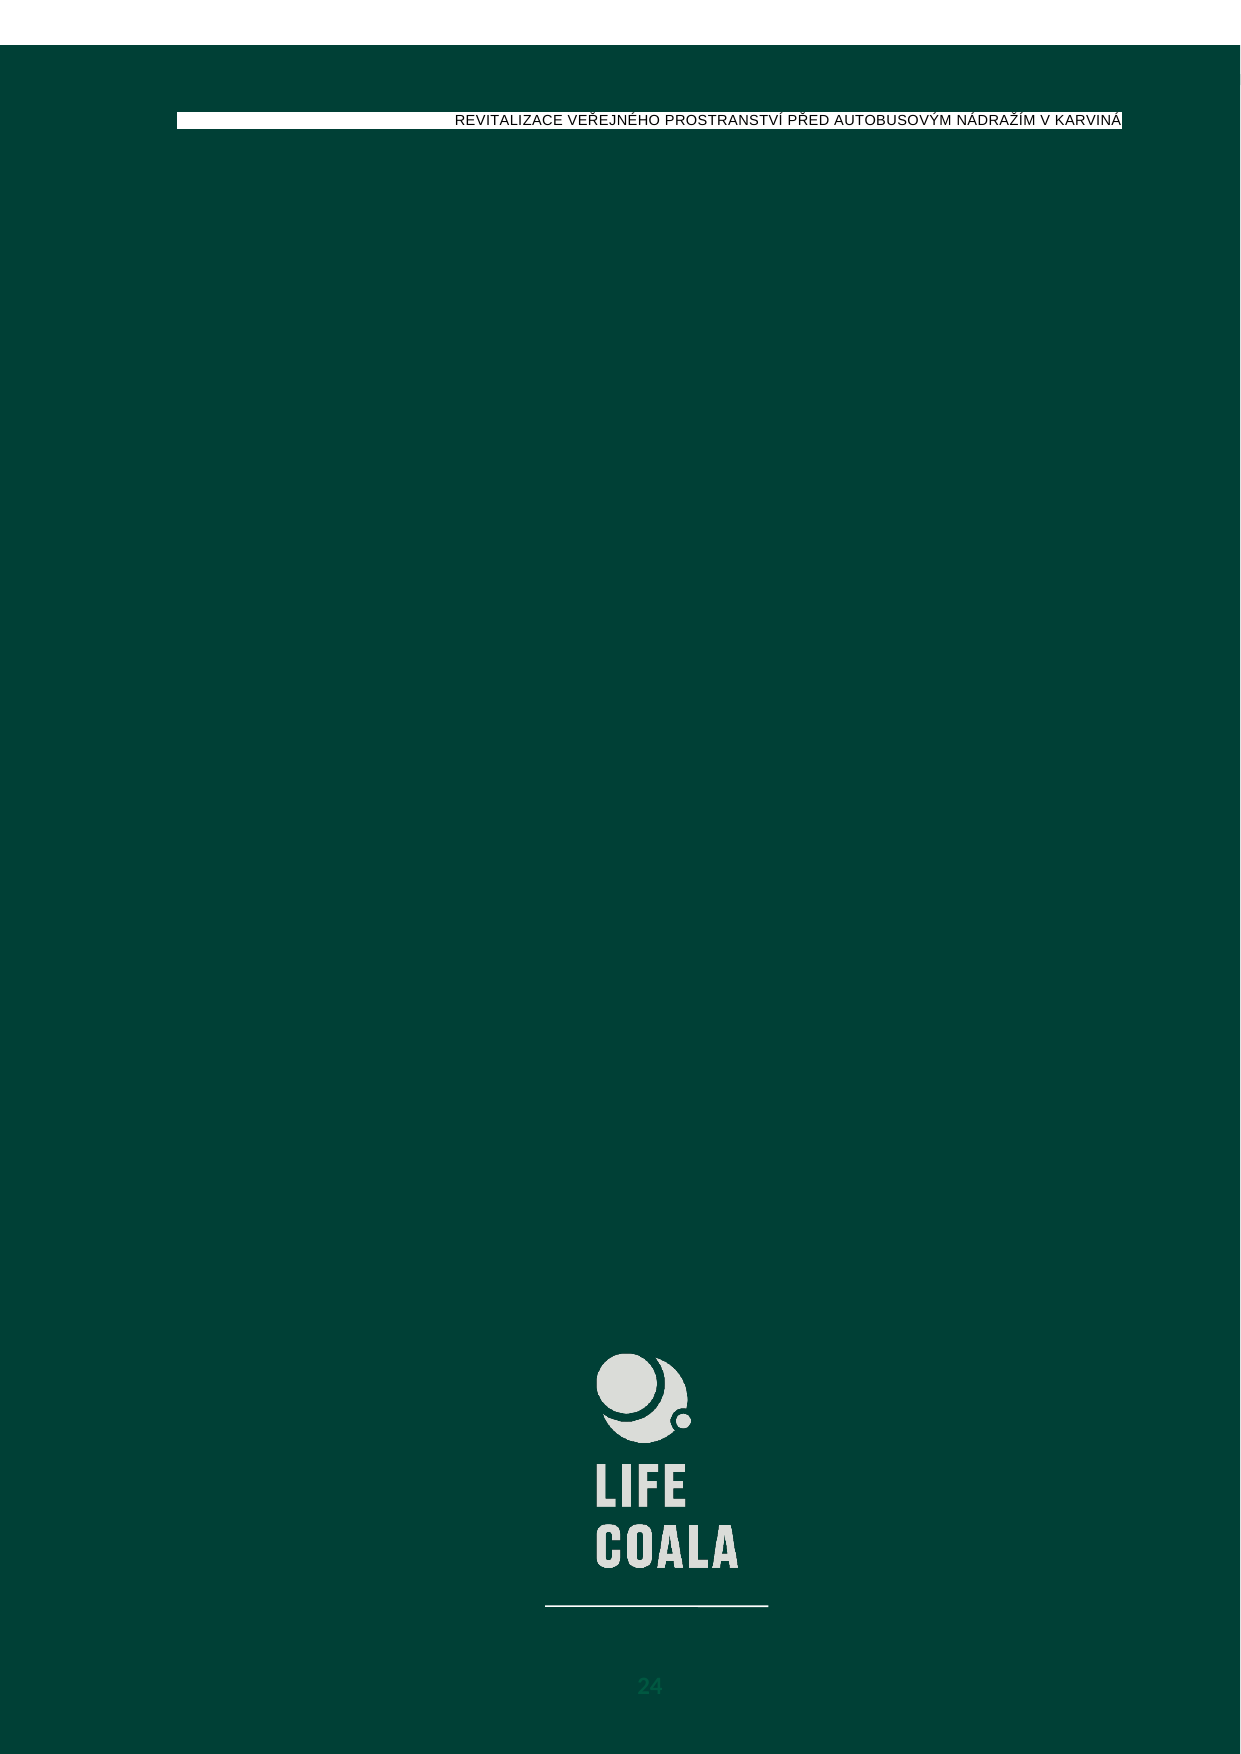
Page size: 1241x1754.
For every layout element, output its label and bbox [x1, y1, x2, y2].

picture [564, 1321, 770, 1599]
